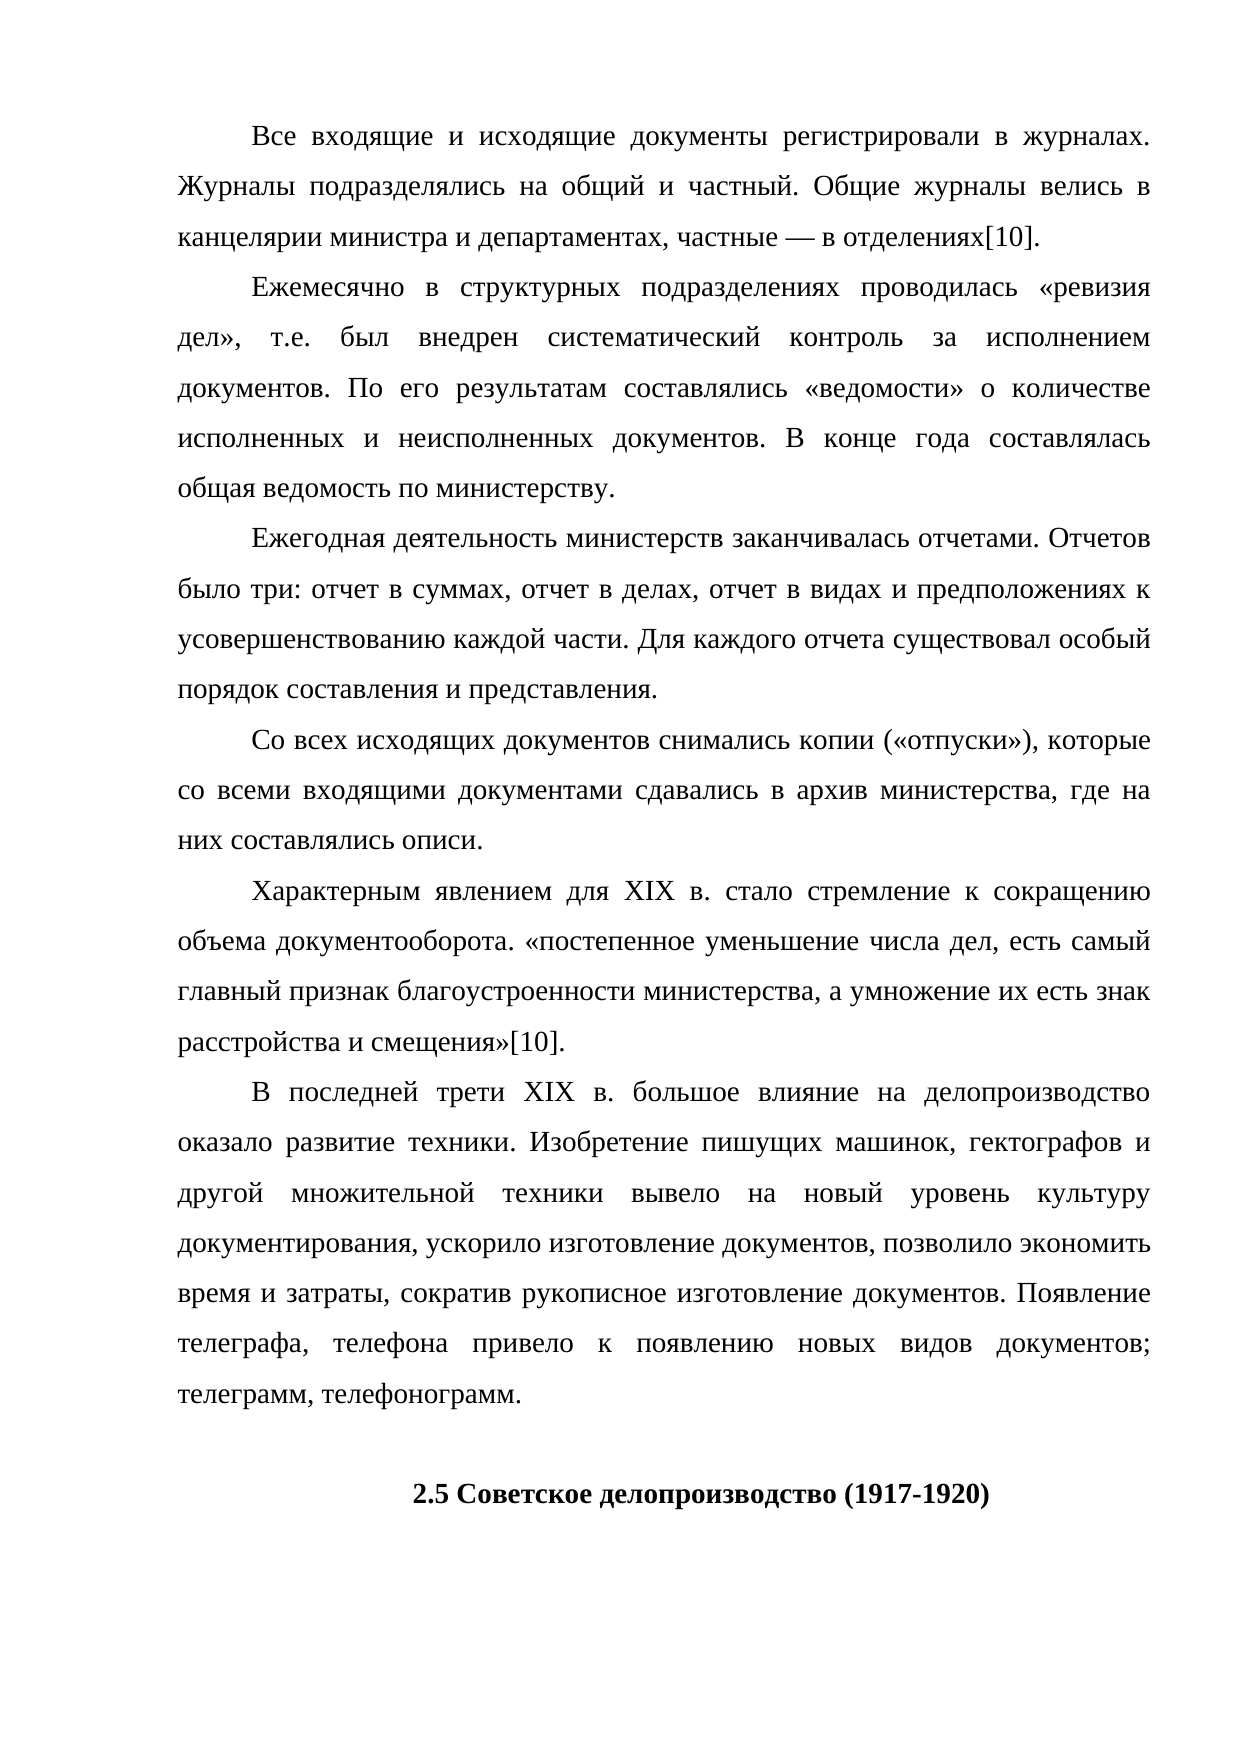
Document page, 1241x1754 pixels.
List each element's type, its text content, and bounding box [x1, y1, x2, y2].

text В последней трети XIX в. большое влияние на делопроизводство оказало развитие техники. Изобретение пишущих машинок, гектографов и другой множительной техники вывело на новый уровень культуру документирования, ускорило изготовление документов, позволило экономить время и затраты, сократив рукописное изготовление документов. Появление телеграфа, телефона привело к появлению новых видов документов; телеграмм, телефонограмм. [177, 1074, 1152, 1409]
text Ежегодная деятельность министерств заканчивалась отчетами. Отчетов было три: отчет в суммах, отчет в делах, отчет в видах и предположениях к усовершенствованию каждой части. Для каждого отчета существовал особый порядок составления и представления. [177, 521, 1152, 705]
subtitle 2.5 Советское делопроизводство (1917-1920) [177, 1477, 1152, 1510]
text Со всех исходящих документов снимались копии («отпуски»), которые со всеми входящими документами сдавались в архив министерства, где на них составлялись описи. [177, 722, 1152, 856]
text Характерным явлением для XIX в. стало стремление к сокращению объема документооборота. «постепенное уменьшение числа дел, есть самый главный признак благоустроенности министерства, а умножение их есть знак расстройства и смещения»[10]. [177, 873, 1152, 1057]
text Все входящие и исходящие документы регистрировали в журналах. Журналы подразделялись на общий и частный. Общие журналы велись в канцелярии министра и департаментах, частные — в отделениях[10]. [177, 118, 1152, 252]
text Ежемесячно в структурных подразделениях проводилась «ревизия дел», т.е. был внедрен систематический контроль за исполнением документов. По его результатам составлялись «ведомости» о количестве исполненных и неисполненных документов. В конце года составлялась общая ведомость по министерству. [177, 269, 1152, 504]
